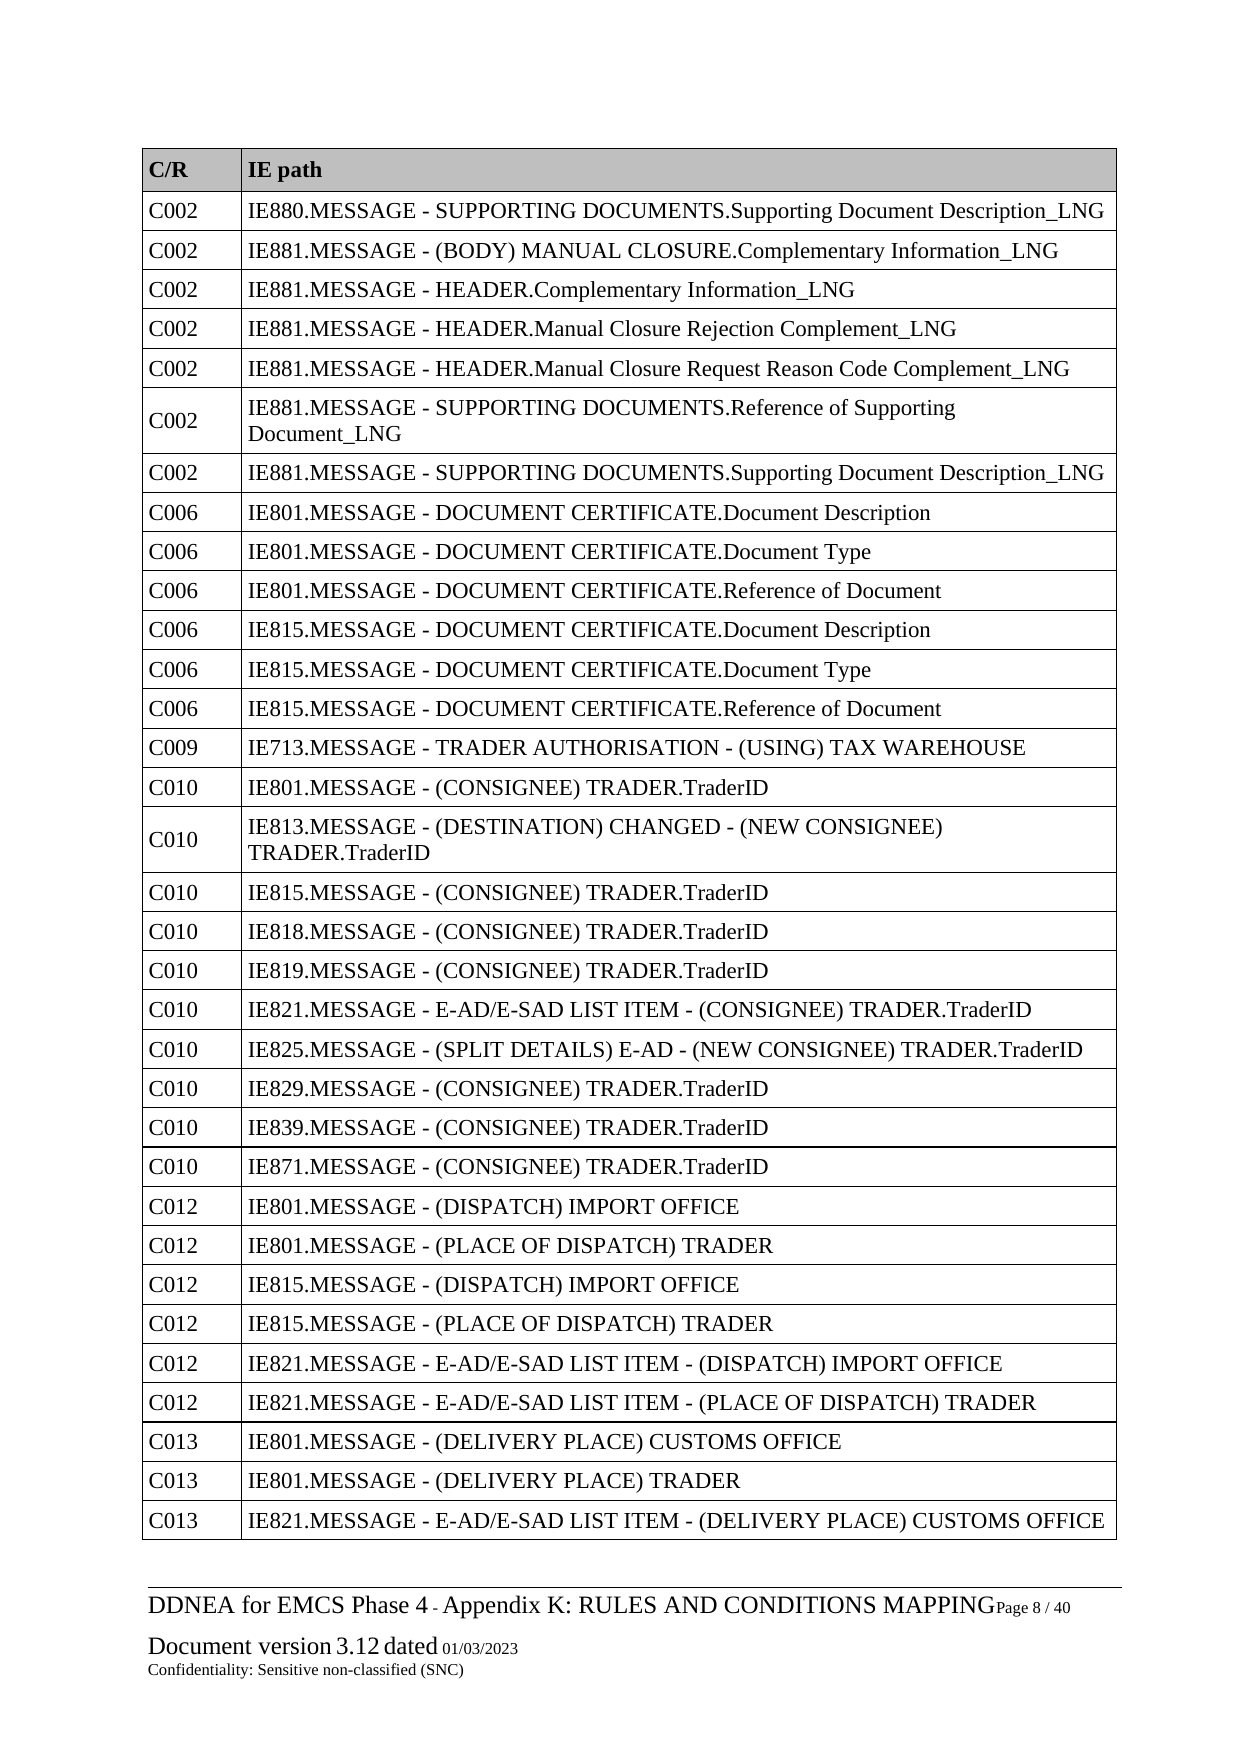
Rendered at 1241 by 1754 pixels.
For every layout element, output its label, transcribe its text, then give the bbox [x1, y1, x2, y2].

table_cell C013 [143, 1501, 241, 1539]
table_cell C006 [143, 611, 241, 649]
table_cell IE821.MESSAGE - E-AD/E-SAD LIST ITEM - (CONSIGNEE) TRADER.TraderID [242, 990, 1116, 1029]
table_cell IE713.MESSAGE - TRADER AUTHORISATION - (USING) TAX WAREHOUSE [242, 729, 1116, 767]
table_cell C002 [143, 231, 241, 269]
table_cell C006 [143, 493, 241, 531]
table_cell IE801.MESSAGE - DOCUMENT CERTIFICATE.Reference of Document [242, 571, 1116, 609]
table_cell IE821.MESSAGE - E-AD/E-SAD LIST ITEM - (PLACE OF DISPATCH) TRADER [242, 1383, 1116, 1421]
table_cell C010 [143, 1148, 241, 1186]
table_cell C010 [143, 768, 241, 806]
table_cell C002 [143, 349, 241, 387]
table_cell IE815.MESSAGE - DOCUMENT CERTIFICATE.Document Description [242, 611, 1116, 649]
table_cell IE815.MESSAGE - (DISPATCH) IMPORT OFFICE [242, 1265, 1116, 1303]
table_cell IE881.MESSAGE - HEADER.Complementary Information_LNG [242, 270, 1116, 308]
table_cell C010 [143, 912, 241, 950]
table_cell IE871.MESSAGE - (CONSIGNEE) TRADER.TraderID [242, 1148, 1116, 1186]
table_cell C010 [143, 807, 241, 872]
table_cell C006 [143, 689, 241, 727]
table_cell IE839.MESSAGE - (CONSIGNEE) TRADER.TraderID [242, 1108, 1116, 1146]
table_cell IE815.MESSAGE - (PLACE OF DISPATCH) TRADER [242, 1305, 1116, 1343]
table_cell C010 [143, 1030, 241, 1068]
table_cell C002 [143, 454, 241, 492]
table_cell C012 [143, 1305, 241, 1343]
table_cell C002 [143, 270, 241, 308]
table_cell IE821.MESSAGE - E-AD/E-SAD LIST ITEM - (DELIVERY PLACE) CUSTOMS OFFICE [242, 1501, 1116, 1539]
table_cell IE818.MESSAGE - (CONSIGNEE) TRADER.TraderID [242, 912, 1116, 950]
table_cell C012 [143, 1226, 241, 1264]
table_cell IE801.MESSAGE - DOCUMENT CERTIFICATE.Document Type [242, 532, 1116, 570]
table_cell C009 [143, 729, 241, 767]
table_cell IE801.MESSAGE - (CONSIGNEE) TRADER.TraderID [242, 768, 1116, 806]
table_cell C013 [143, 1423, 241, 1461]
table_cell C002 [143, 192, 241, 230]
table_cell C002 [143, 309, 241, 348]
table_cell C002 [143, 388, 241, 452]
table_cell IE801.MESSAGE - (DISPATCH) IMPORT OFFICE [242, 1187, 1116, 1225]
table_cell IE815.MESSAGE - DOCUMENT CERTIFICATE.Reference of Document [242, 689, 1116, 727]
table_cell C006 [143, 571, 241, 609]
table_cell C010 [143, 1108, 241, 1146]
table_cell C010 [143, 1069, 241, 1107]
table_cell IE881.MESSAGE - SUPPORTING DOCUMENTS.Supporting Document Description_LNG [242, 454, 1116, 492]
table_cell IE881.MESSAGE - SUPPORTING DOCUMENTS.Reference of Supporting Document_LNG [242, 388, 1116, 452]
table_cell IE821.MESSAGE - E-AD/E-SAD LIST ITEM - (DISPATCH) IMPORT OFFICE [242, 1344, 1116, 1382]
table_cell C006 [143, 650, 241, 688]
table_cell IE880.MESSAGE - SUPPORTING DOCUMENTS.Supporting Document Description_LNG [242, 192, 1116, 230]
table_cell IE819.MESSAGE - (CONSIGNEE) TRADER.TraderID [242, 951, 1116, 989]
table_cell IE825.MESSAGE - (SPLIT DETAILS) E-AD - (NEW CONSIGNEE) TRADER.TraderID [242, 1030, 1116, 1068]
table_cell IE815.MESSAGE - (CONSIGNEE) TRADER.TraderID [242, 873, 1116, 911]
table_cell C010 [143, 951, 241, 989]
table_cell C006 [143, 532, 241, 570]
table_cell C012 [143, 1187, 241, 1225]
table_cell IE801.MESSAGE - (DELIVERY PLACE) CUSTOMS OFFICE [242, 1423, 1116, 1461]
table_cell IE815.MESSAGE - DOCUMENT CERTIFICATE.Document Type [242, 650, 1116, 688]
table_cell IE801.MESSAGE - (PLACE OF DISPATCH) TRADER [242, 1226, 1116, 1264]
table_cell C013 [143, 1462, 241, 1500]
table_cell IE881.MESSAGE - (BODY) MANUAL CLOSURE.Complementary Information_LNG [242, 231, 1116, 269]
table_cell C010 [143, 990, 241, 1029]
table_cell IE881.MESSAGE - HEADER.Manual Closure Rejection Complement_LNG [242, 309, 1116, 348]
table_cell IE829.MESSAGE - (CONSIGNEE) TRADER.TraderID [242, 1069, 1116, 1107]
table_cell IE801.MESSAGE - DOCUMENT CERTIFICATE.Document Description [242, 493, 1116, 531]
table_cell IE813.MESSAGE - (DESTINATION) CHANGED - (NEW CONSIGNEE) TRADER.TraderID [242, 807, 1116, 872]
table_cell C012 [143, 1344, 241, 1382]
table_cell C012 [143, 1265, 241, 1303]
table_cell IE881.MESSAGE - HEADER.Manual Closure Request Reason Code Complement_LNG [242, 349, 1116, 387]
table_cell IE801.MESSAGE - (DELIVERY PLACE) TRADER [242, 1462, 1116, 1500]
table_cell C010 [143, 873, 241, 911]
table_cell C012 [143, 1383, 241, 1421]
table_header C/R [143, 149, 241, 191]
table_header IE path [242, 149, 1116, 191]
